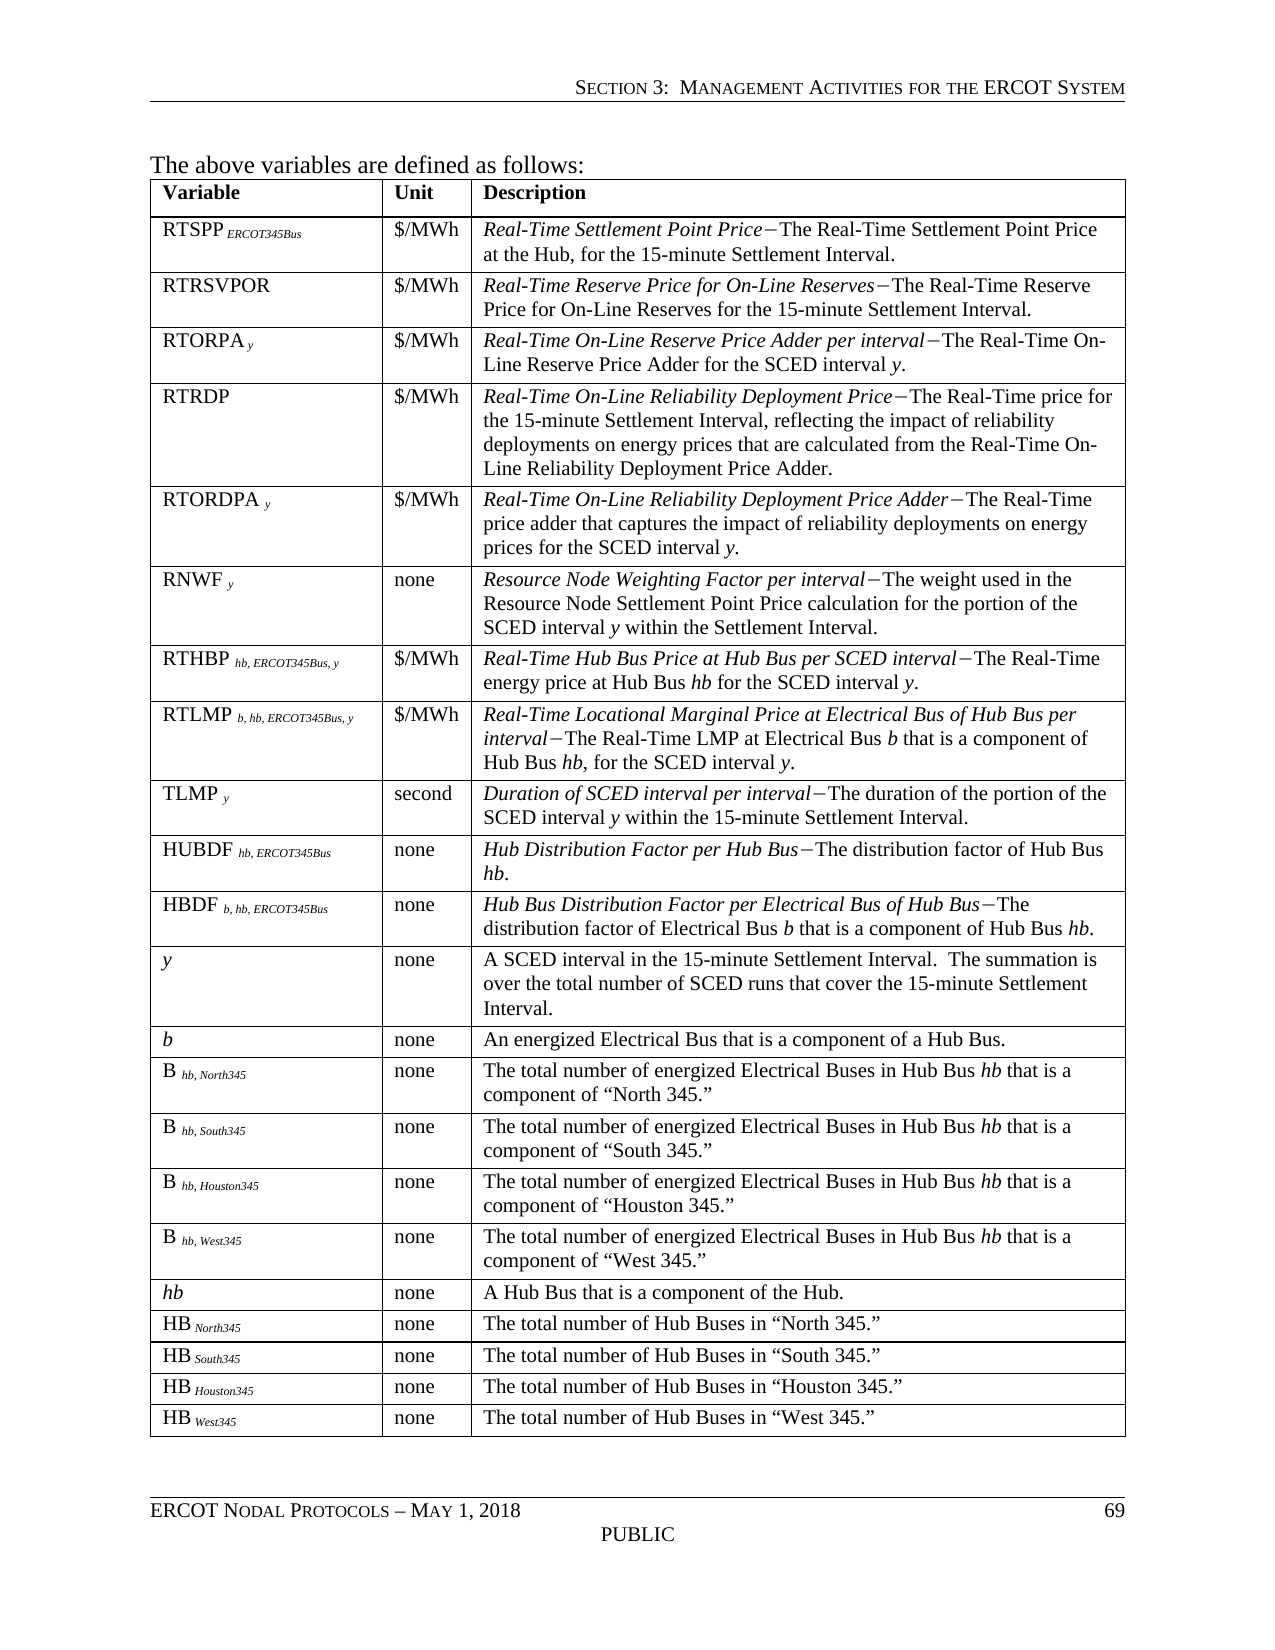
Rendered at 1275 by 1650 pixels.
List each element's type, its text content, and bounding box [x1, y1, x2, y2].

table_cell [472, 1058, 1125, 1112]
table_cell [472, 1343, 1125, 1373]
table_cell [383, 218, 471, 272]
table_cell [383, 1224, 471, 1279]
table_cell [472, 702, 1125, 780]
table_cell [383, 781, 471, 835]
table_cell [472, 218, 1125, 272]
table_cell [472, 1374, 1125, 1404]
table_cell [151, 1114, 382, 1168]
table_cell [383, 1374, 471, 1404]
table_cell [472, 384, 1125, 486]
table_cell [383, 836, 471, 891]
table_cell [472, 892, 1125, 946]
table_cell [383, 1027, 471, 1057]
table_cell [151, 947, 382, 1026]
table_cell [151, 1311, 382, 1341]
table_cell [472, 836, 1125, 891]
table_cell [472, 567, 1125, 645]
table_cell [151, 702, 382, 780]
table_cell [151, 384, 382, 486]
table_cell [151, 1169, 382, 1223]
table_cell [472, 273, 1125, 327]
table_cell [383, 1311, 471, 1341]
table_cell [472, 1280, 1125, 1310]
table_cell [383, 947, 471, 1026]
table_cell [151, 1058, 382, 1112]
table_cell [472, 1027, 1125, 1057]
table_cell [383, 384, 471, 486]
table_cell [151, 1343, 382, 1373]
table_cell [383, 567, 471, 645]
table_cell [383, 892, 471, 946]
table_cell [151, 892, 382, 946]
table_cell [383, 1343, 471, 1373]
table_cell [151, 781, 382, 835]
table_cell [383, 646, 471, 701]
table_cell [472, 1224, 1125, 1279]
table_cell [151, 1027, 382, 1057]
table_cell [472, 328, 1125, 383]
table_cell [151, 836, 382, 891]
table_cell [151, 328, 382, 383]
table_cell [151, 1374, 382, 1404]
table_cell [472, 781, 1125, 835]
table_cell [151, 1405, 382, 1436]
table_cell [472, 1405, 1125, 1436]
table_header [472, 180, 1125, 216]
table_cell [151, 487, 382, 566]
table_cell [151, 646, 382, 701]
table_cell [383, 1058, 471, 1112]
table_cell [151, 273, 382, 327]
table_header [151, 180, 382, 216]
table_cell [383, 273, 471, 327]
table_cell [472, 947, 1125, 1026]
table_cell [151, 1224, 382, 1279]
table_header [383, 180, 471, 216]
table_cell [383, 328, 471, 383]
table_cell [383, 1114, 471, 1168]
text The above variables are defined as follows: [150, 150, 1125, 179]
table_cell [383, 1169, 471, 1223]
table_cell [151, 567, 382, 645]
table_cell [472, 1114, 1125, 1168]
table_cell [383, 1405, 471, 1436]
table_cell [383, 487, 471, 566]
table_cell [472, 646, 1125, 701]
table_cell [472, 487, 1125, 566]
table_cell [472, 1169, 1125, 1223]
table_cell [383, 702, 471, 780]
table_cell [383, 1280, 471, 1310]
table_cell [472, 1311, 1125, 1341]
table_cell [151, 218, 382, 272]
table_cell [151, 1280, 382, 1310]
